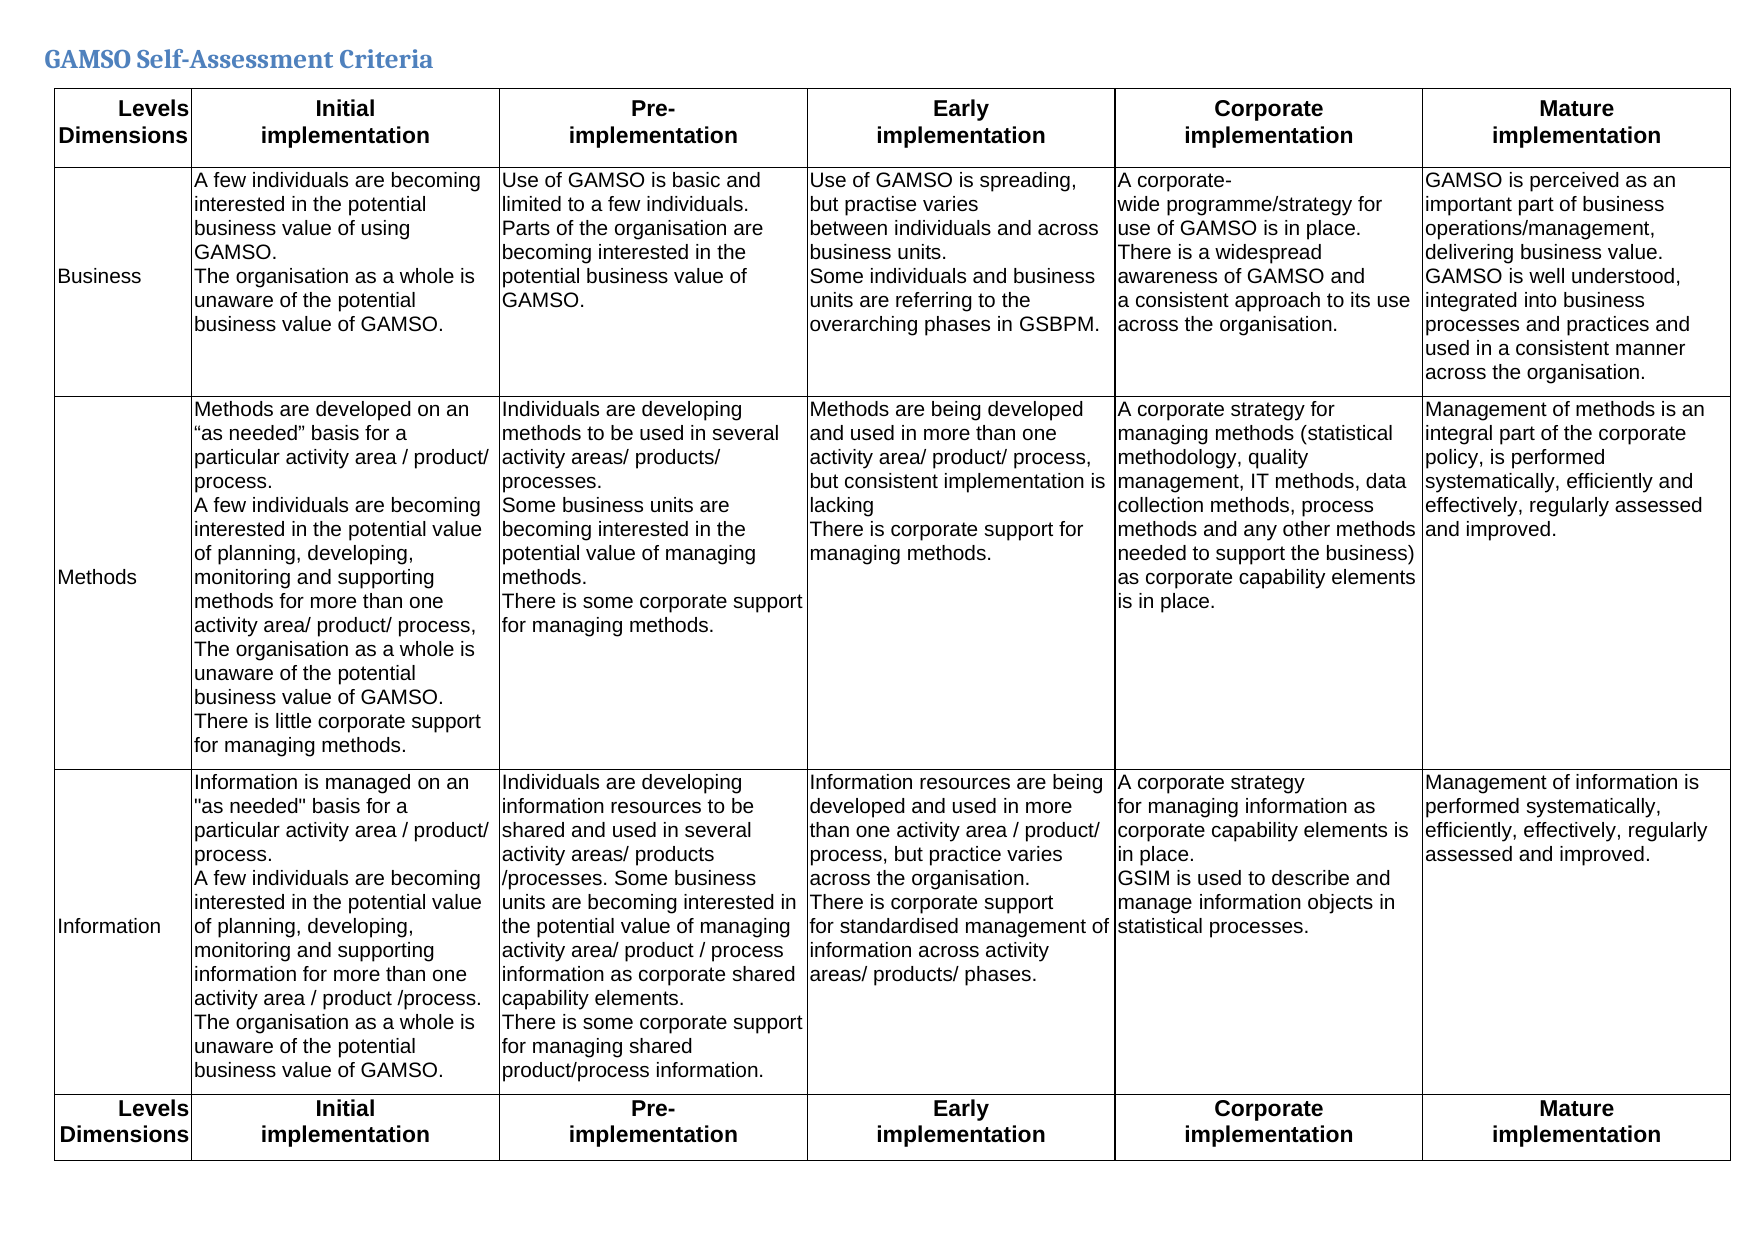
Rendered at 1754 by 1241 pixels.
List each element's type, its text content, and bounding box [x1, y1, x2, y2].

table_cell Pre- implementation [500, 1095, 807, 1160]
table_header Levels Dimensions [55, 89, 191, 167]
table_cell Early implementation [808, 1095, 1114, 1160]
table_cell Individuals are developing methods to be used in several activity areas/ products/ processes. Some business units are becoming interested in the potential value of managing methods. There is some corporate support for managing methods. [500, 397, 807, 769]
table_cell Levels Dimensions [55, 1095, 191, 1160]
table_cell GAMSO is perceived as an important part of business operations/management, delivering business value. GAMSO is well understood, integrated into business processes and practices and used in a consistent manner across the organisation. [1423, 168, 1730, 396]
table_header Corporate implementation [1116, 89, 1422, 167]
table_cell Information [55, 770, 191, 1094]
table_header Early implementation [808, 89, 1114, 167]
table_cell Methods [55, 397, 191, 769]
table_cell Information resources are being developed and used in more than one activity area / product/ process, but practice varies across the organisation. There is corporate support for standardised management of information across activity areas/ products/ phases. [808, 770, 1114, 1094]
table_cell Methods are developed on an “as needed” basis for a particular activity area / product/ process. A few individuals are becoming interested in the potential value of planning, developing, monitoring and supporting methods for more than one activity area/ product/ process, The organisation as a whole is unaware of the potential business value of GAMSO. There is little corporate support for managing methods. [192, 397, 499, 769]
table_cell Methods are being developed and used in more than one activity area/ product/ process, but consistent implementation is lacking There is corporate support for managing methods. [808, 397, 1114, 769]
table_header Pre- implementation [500, 89, 807, 167]
table_cell Management of methods is an integral part of the corporate policy, is performed systematically, efficiently and effectively, regularly assessed and improved. [1423, 397, 1730, 769]
table_cell A corporate strategy for managing information as corporate capability elements is in place. GSIM is used to describe and manage information objects in statistical processes. [1116, 770, 1422, 1094]
table_cell A corporate strategy for managing methods (statistical methodology, quality management, IT methods, data collection methods, process methods and any other methods needed to support the business) as corporate capability elements is in place. [1116, 397, 1422, 769]
table_cell Use of GAMSO is basic and limited to a few individuals. Parts of the organisation are becoming interested in the potential business value of GAMSO. [500, 168, 807, 396]
table_header Initial implementation [192, 89, 499, 167]
table_cell A corporate-wide programme/strategy for use of GAMSO is in place. There is a widespread awareness of GAMSO and a consistent approach to its use across the organisation. [1116, 168, 1422, 396]
table_header Mature implementation [1423, 89, 1730, 167]
table_cell Individuals are developing information resources to be shared and used in several activity areas/ products /processes. Some business units are becoming interested in the potential value of managing activity area/ product / process information as corporate shared capability elements. There is some corporate support for managing shared product/process information. [500, 770, 807, 1094]
table_cell Initial implementation [192, 1095, 499, 1160]
table_cell A few individuals are becoming interested in the potential business value of using GAMSO. The organisation as a whole is unaware of the potential business value of GAMSO. [192, 168, 499, 396]
table_cell Business [55, 168, 191, 396]
table_cell Corporate implementation [1116, 1095, 1422, 1160]
table_cell Information is managed on an "as needed" basis for a particular activity area / product/ process. A few individuals are becoming interested in the potential value of planning, developing, monitoring and supporting information for more than one activity area / product /process. The organisation as a whole is unaware of the potential business value of GAMSO. [192, 770, 499, 1094]
table_cell Mature implementation [1423, 1095, 1730, 1160]
table_cell Use of GAMSO is spreading, but practise varies between individuals and across business units. Some individuals and business units are referring to the overarching phases in GSBPM. [808, 168, 1114, 396]
subtitle GAMSO Self-Assessment Criteria [44, 44, 1665, 76]
table_cell Management of information is performed systematically, efficiently, effectively, regularly assessed and improved. [1423, 770, 1730, 1094]
